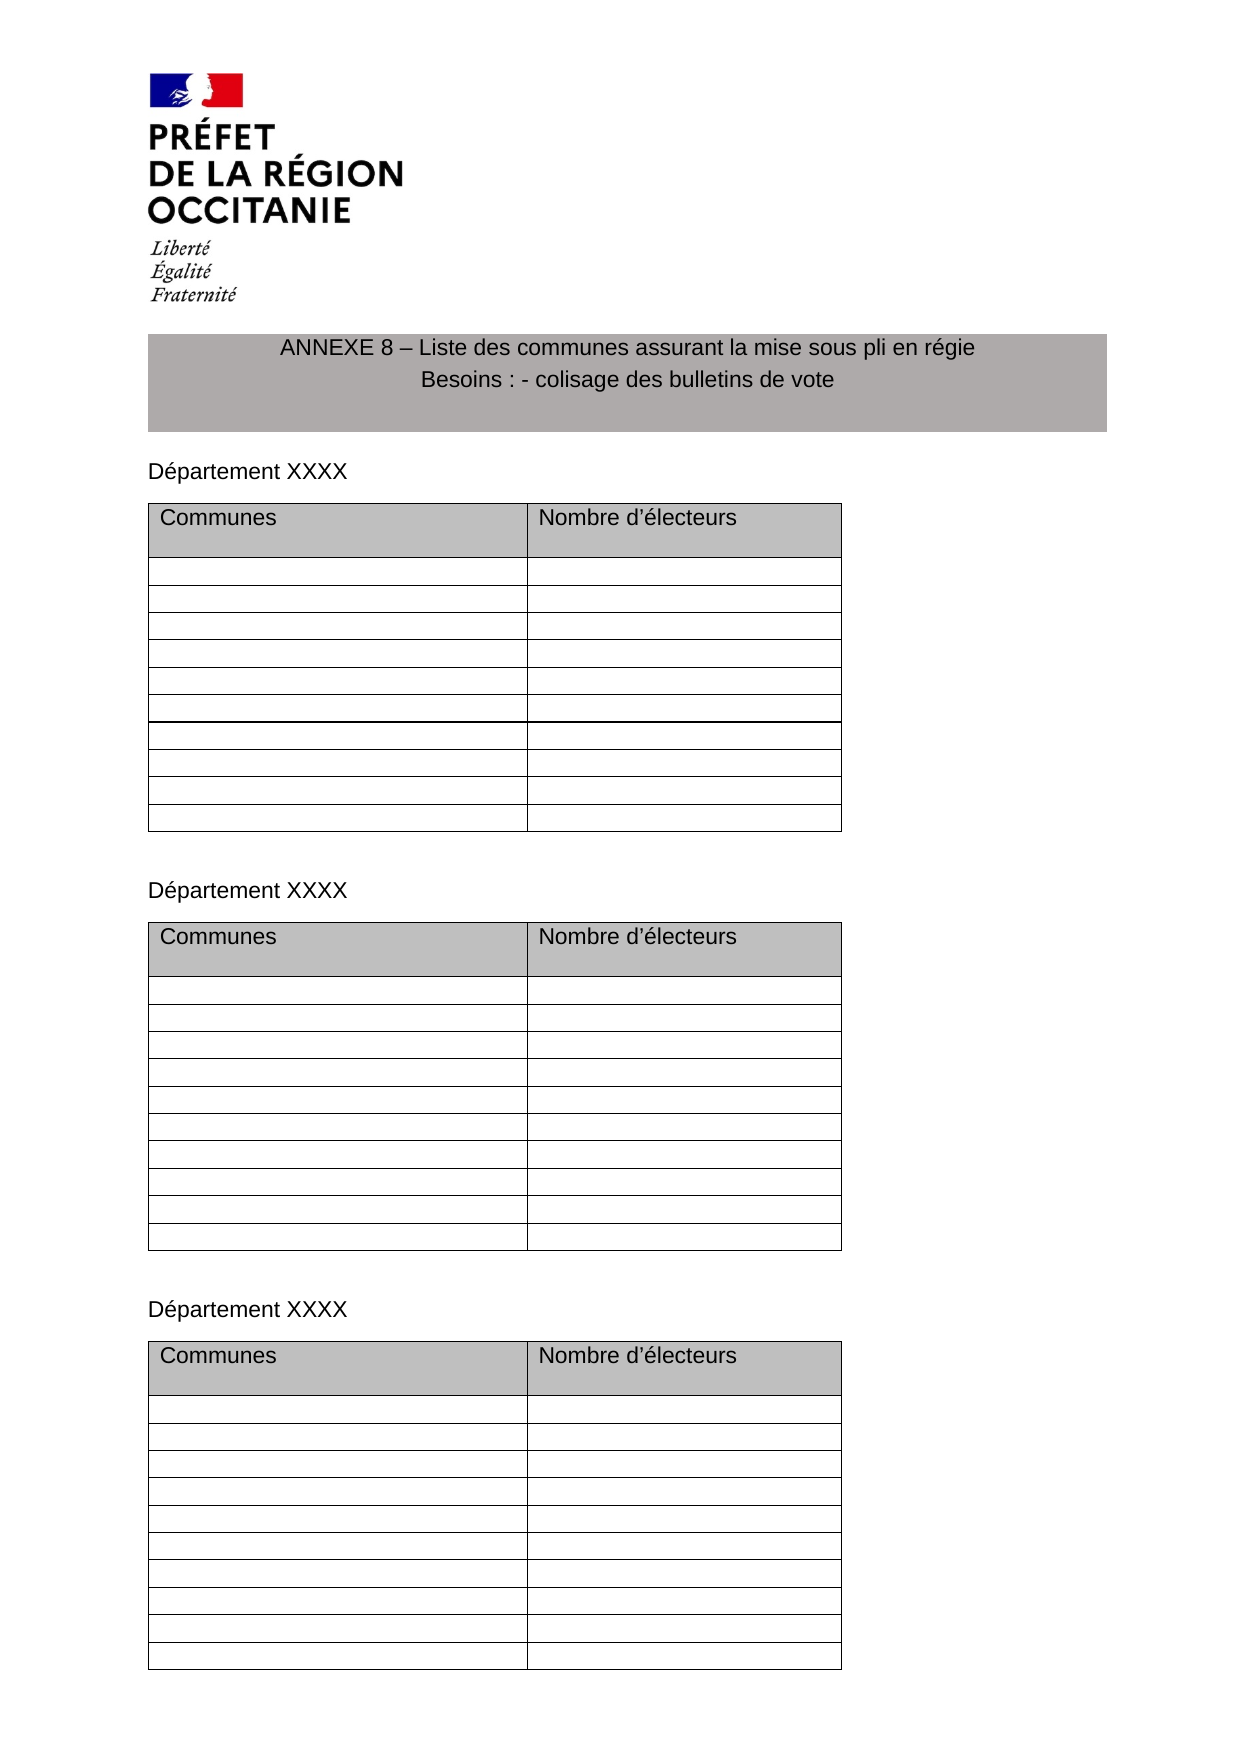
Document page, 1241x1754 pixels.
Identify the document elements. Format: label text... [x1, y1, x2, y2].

table_header Communes [149, 504, 527, 557]
table_cell [149, 695, 527, 721]
table_cell [528, 640, 841, 667]
table_cell [149, 1533, 527, 1559]
text Département XXXX [148, 877, 1107, 903]
table_cell [149, 1478, 527, 1504]
table_header Nombre d’électeurs [528, 504, 841, 557]
table_cell [528, 1396, 841, 1422]
table_cell [149, 1059, 527, 1086]
table_cell [149, 1224, 527, 1250]
table_header Nombre d’électeurs [528, 1342, 841, 1395]
table_cell [149, 1424, 527, 1450]
table_cell [149, 558, 527, 584]
table_cell [149, 977, 527, 1003]
table_header Communes [149, 923, 527, 976]
table_cell [528, 723, 841, 749]
text Besoins : - colisage des bulletins de vote [148, 366, 1107, 392]
table_cell [528, 586, 841, 612]
table_cell [149, 640, 527, 667]
table_cell [149, 1169, 527, 1195]
text ANNEXE 8 – Liste des communes assurant la mise sous pli en régie [148, 334, 1107, 360]
table_cell [149, 723, 527, 749]
table_cell [149, 1506, 527, 1532]
table_cell [528, 1169, 841, 1195]
table_cell [149, 1114, 527, 1140]
table_cell [149, 613, 527, 639]
table_cell [528, 558, 841, 584]
table_cell [149, 1196, 527, 1223]
table_cell [149, 1560, 527, 1587]
table_cell [149, 586, 527, 612]
table_cell [149, 750, 527, 776]
table_cell [528, 1224, 841, 1250]
table_cell [528, 1451, 841, 1477]
table_cell [528, 1087, 841, 1113]
table_cell [528, 1643, 841, 1669]
table_cell [528, 1560, 841, 1587]
table_cell [528, 977, 841, 1003]
table_cell [528, 1141, 841, 1168]
text Département XXXX [148, 458, 1107, 484]
table_cell [528, 750, 841, 776]
table_header Communes [149, 1342, 527, 1395]
table_cell [528, 1005, 841, 1031]
table_cell [149, 1087, 527, 1113]
table_cell [528, 613, 841, 639]
table_cell [528, 1196, 841, 1223]
table_cell [149, 1032, 527, 1058]
table_cell [149, 668, 527, 694]
table_cell [149, 805, 527, 831]
picture [147, 73, 403, 302]
table_cell [528, 695, 841, 721]
table_cell [528, 777, 841, 804]
table_cell [528, 1424, 841, 1450]
table_cell [528, 1478, 841, 1504]
table_cell [149, 1141, 527, 1168]
table_cell [149, 1396, 527, 1422]
table_cell [528, 805, 841, 831]
table_cell [528, 668, 841, 694]
table_cell [149, 1615, 527, 1642]
table_cell [528, 1059, 841, 1086]
table_cell [528, 1506, 841, 1532]
text Département XXXX [148, 1296, 1107, 1322]
table_cell [149, 1451, 527, 1477]
table_cell [149, 1588, 527, 1614]
table_cell [528, 1032, 841, 1058]
table_cell [528, 1588, 841, 1614]
table_header Nombre d’électeurs [528, 923, 841, 976]
table_cell [528, 1615, 841, 1642]
table_cell [149, 1643, 527, 1669]
table_cell [149, 777, 527, 804]
table_cell [149, 1005, 527, 1031]
table_cell [528, 1533, 841, 1559]
table_cell [528, 1114, 841, 1140]
